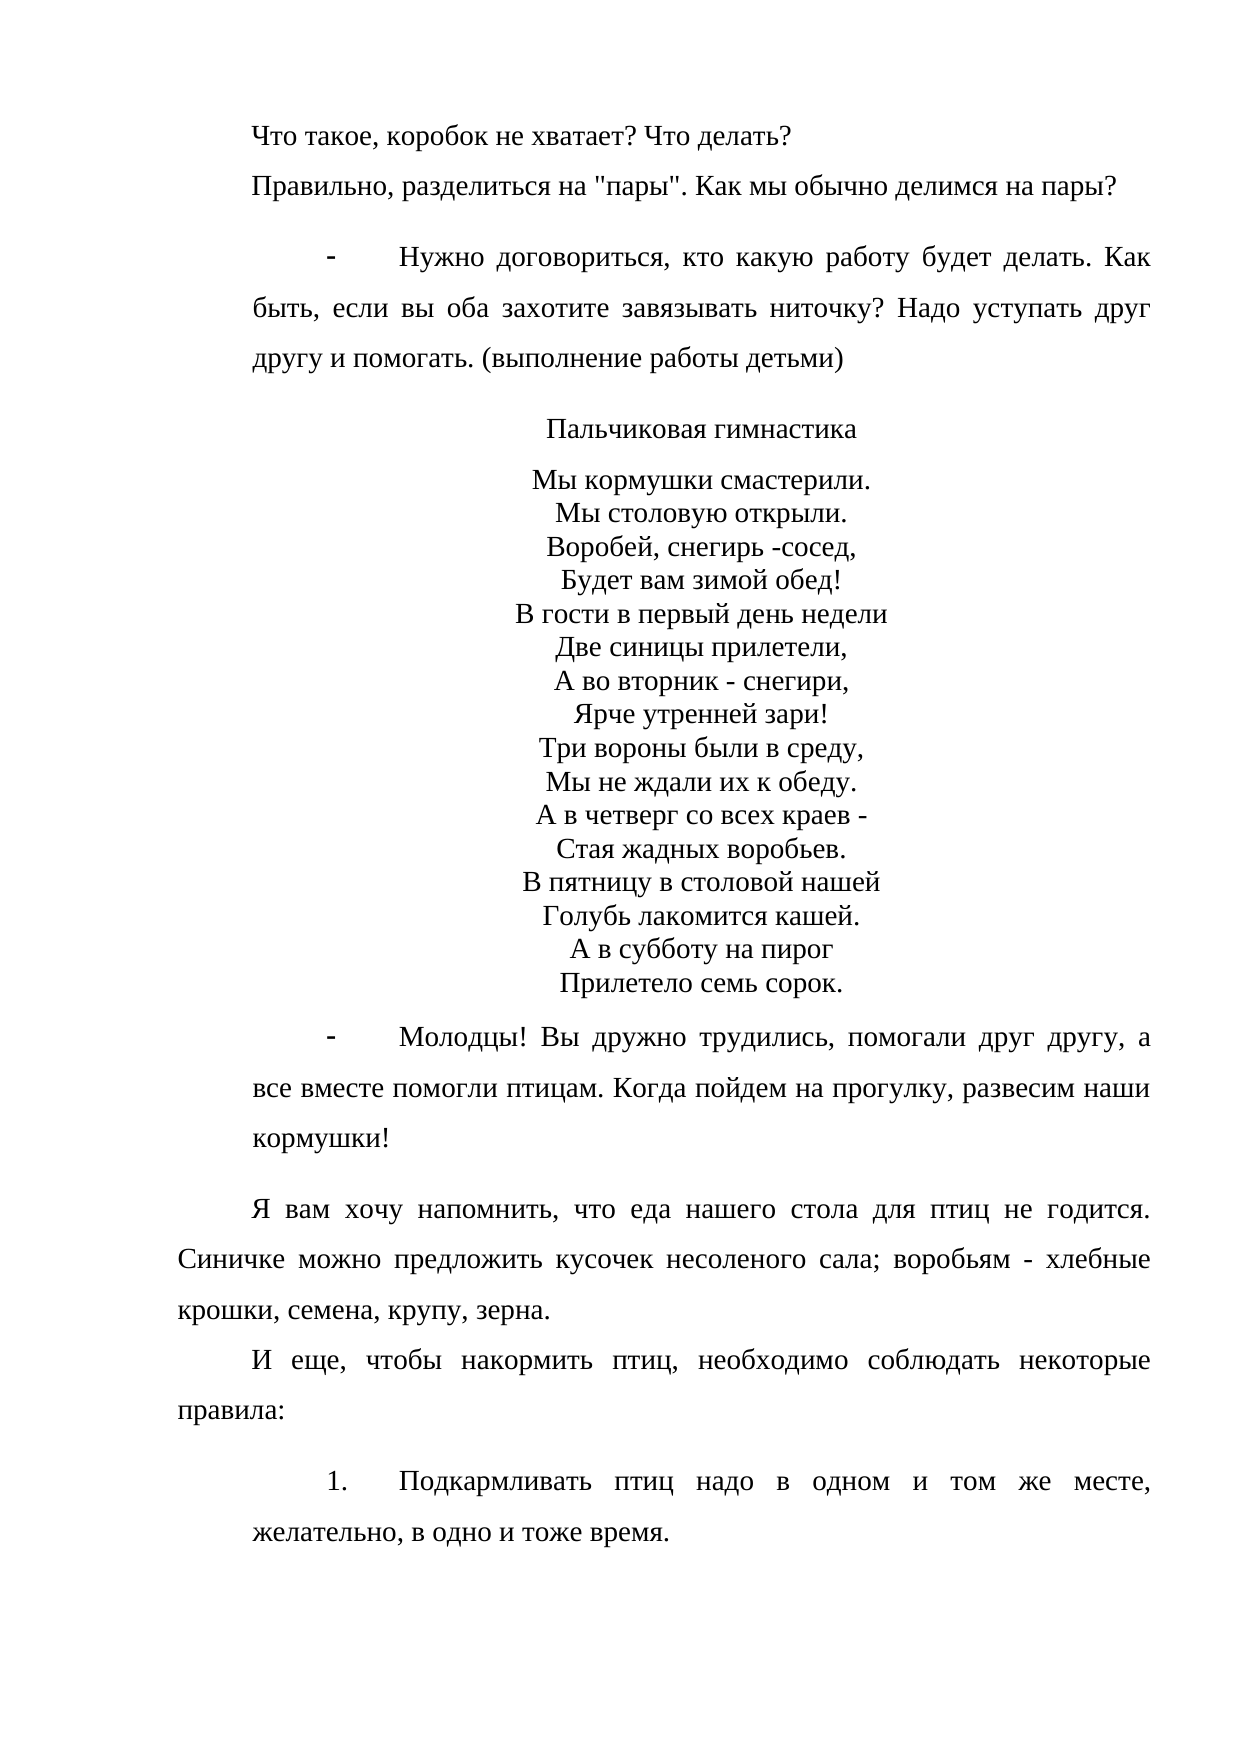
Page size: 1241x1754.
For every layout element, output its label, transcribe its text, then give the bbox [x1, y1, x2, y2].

text Стая жадных воробьев. [177, 831, 1152, 864]
list Нужно договориться, кто какую работу будет делать. Как быть, если вы оба захотите завязывать ниточку? Надо уступать друг другу и помогать. (выполнение работы детьми) [252, 239, 1152, 374]
text В гости в первый день недели [177, 596, 1152, 629]
text А во вторник - снегири, [177, 663, 1152, 697]
text Мы кормушки смастерили. [177, 462, 1152, 495]
list Молодцы! Вы дружно трудились, помогали друг другу, а все вместе помогли птицам. Когда пойдем на прогулку, развесим наши кормушки! [252, 1019, 1152, 1153]
text Будет вам зимой обед! [177, 562, 1152, 596]
text Пальчиковая гимнастика [177, 411, 1152, 445]
text Мы столовую открыли. [177, 495, 1152, 529]
text Ярче утренней зари! [177, 697, 1152, 730]
text И еще, чтобы накормить птиц, необходимо соблюдать некоторые правила: [177, 1342, 1152, 1426]
text Правильно, разделиться на "пары". Как мы обычно делимся на пары? [177, 168, 1152, 202]
text Я вам хочу напомнить, что еда нашего стола для птиц не годится. Синичке можно предложить кусочек несоленого сала; воробьям - хлебные крошки, семена, крупу, зерна. [177, 1191, 1152, 1325]
text Две синицы прилетели, [177, 629, 1152, 663]
text Три вороны были в среду, [177, 730, 1152, 764]
text Воробей, снегирь -сосед, [177, 529, 1152, 562]
text В пятницу в столовой нашей [177, 864, 1152, 898]
text Прилетело семь сорок. [177, 965, 1152, 998]
text Что такое, коробок не хватает? Что делать? [177, 118, 1152, 152]
text А в субботу на пирог [177, 931, 1152, 965]
text А в четверг со всех краев - [177, 797, 1152, 831]
text Мы не ждали их к обеду. [177, 764, 1152, 797]
text Голубь лакомится кашей. [177, 898, 1152, 931]
list Подкармливать птиц надо в одном и том же месте, желательно, в одно и тоже время. [252, 1463, 1152, 1547]
